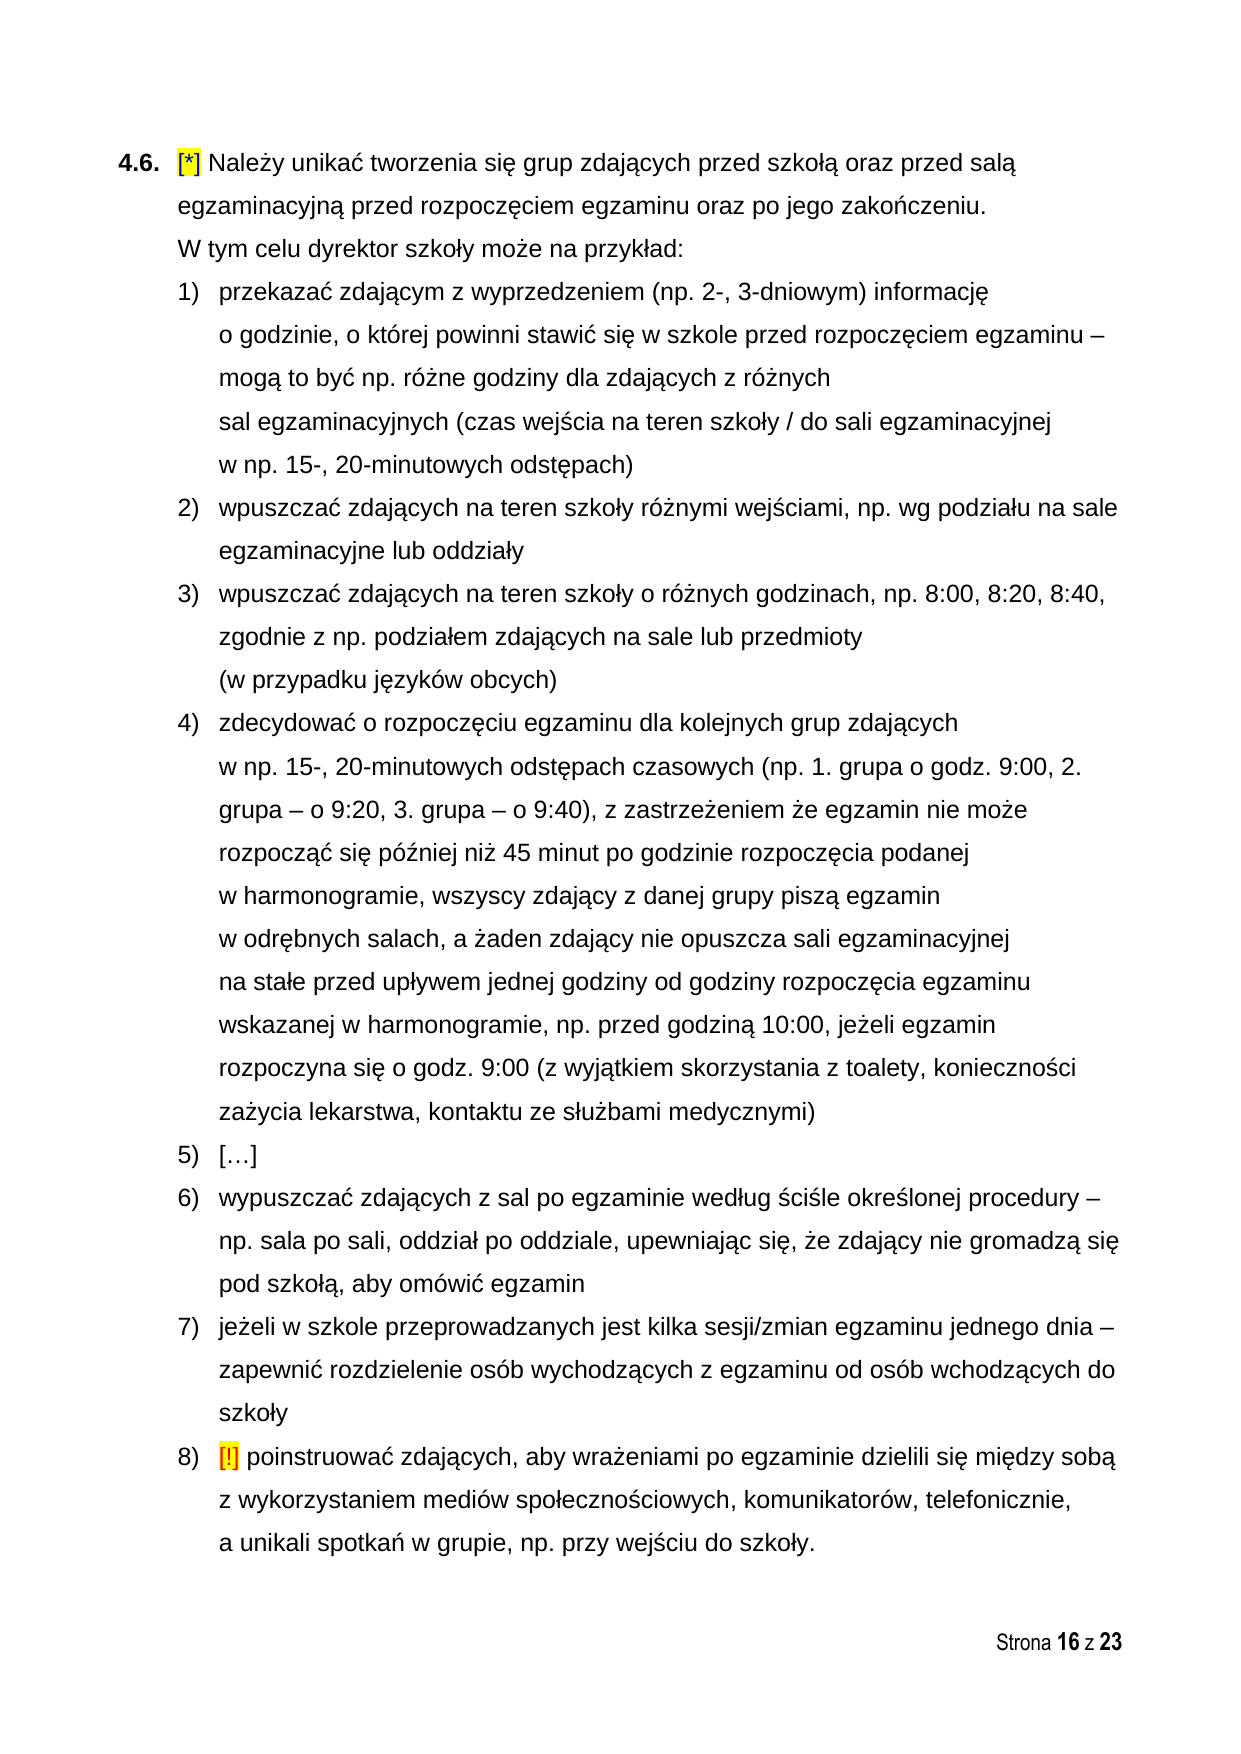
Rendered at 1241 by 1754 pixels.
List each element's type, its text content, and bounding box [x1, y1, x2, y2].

list jeżeli w szkole przeprowadzanych jest kilka sesji/zmian egzaminu jednego dnia – zapewnić rozdzielenie osób wychodzących z egzaminu od osób wchodzących do szkoły [177, 1312, 1122, 1427]
list wpuszczać zdających na teren szkoły o różnych godzinach, np. 8:00, 8:20, 8:40, zgodnie z np. podziałem zdających na sale lub przedmioty (w przypadku języków obcych) [177, 579, 1122, 694]
list […] [177, 1139, 1122, 1168]
list [*] Należy unikać tworzenia się grup zdających przed szkołą oraz przed salą egzaminacyjną przed rozpoczęciem egzaminu oraz po jego zakończeniu. W tym celu dyrektor szkoły może na przykład: [118, 148, 1122, 263]
list wpuszczać zdających na teren szkoły różnymi wejściami, np. wg podziału na sale egzaminacyjne lub oddziały [177, 493, 1122, 564]
list zdecydować o rozpoczęciu egzaminu dla kolejnych grup zdających w np. 15-, 20-minutowych odstępach czasowych (np. 1. grupa o godz. 9:00, 2. grupa – o 9:20, 3. grupa – o 9:40), z zastrzeżeniem że egzamin nie może rozpocząć się później niż 45 minut po godzinie rozpoczęcia podanej w harmonogramie, wszyscy zdający z danej grupy piszą egzamin w odrębnych salach, a żaden zdający nie opuszcza sali egzaminacyjnej na stałe przed upływem jednej godziny od godziny rozpoczęcia egzaminu wskazanej w harmonogramie, np. przed godziną 10:00, jeżeli egzamin rozpoczyna się o godz. 9:00 (z wyjątkiem skorzystania z toalety, konieczności zażycia lekarstwa, kontaktu ze służbami medycznymi) [177, 708, 1122, 1125]
list [!] poinstruować zdających, aby wrażeniami po egzaminie dzielili się między sobą z wykorzystaniem mediów społecznościowych, komunikatorów, telefonicznie, a unikali spotkań w grupie, np. przy wejściu do szkoły. [177, 1441, 1122, 1556]
list wypuszczać zdających z sal po egzaminie według ściśle określonej procedury – np. sala po sali, oddział po oddziale, upewniając się, że zdający nie gromadzą się pod szkołą, aby omówić egzamin [177, 1183, 1122, 1298]
list przekazać zdającym z wyprzedzeniem (np. 2-, 3-dniowym) informację o godzinie, o której powinni stawić się w szkole przed rozpoczęciem egzaminu – mogą to być np. różne godziny dla zdających z różnych sal egzaminacyjnych (czas wejścia na teren szkoły / do sali egzaminacyjnej w np. 15-, 20-minutowych odstępach) [177, 277, 1122, 478]
